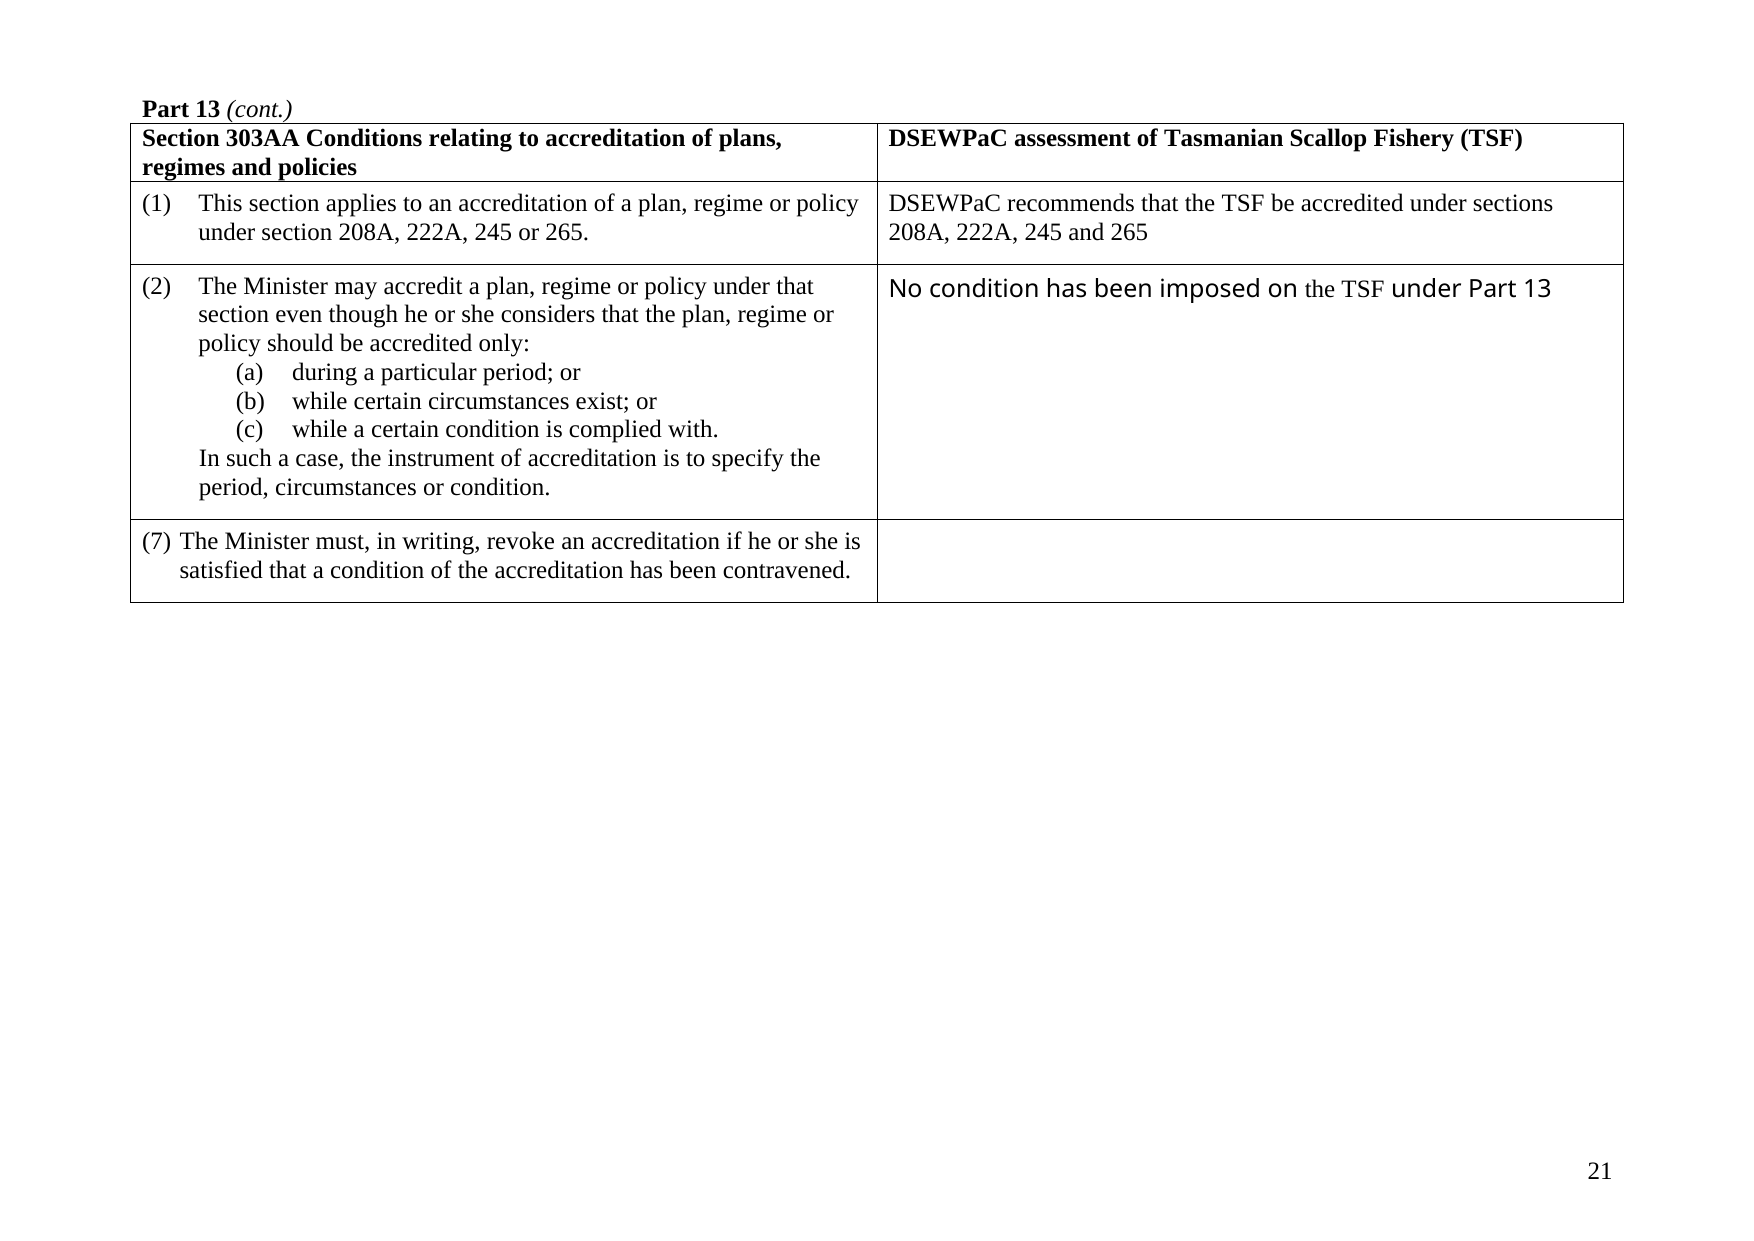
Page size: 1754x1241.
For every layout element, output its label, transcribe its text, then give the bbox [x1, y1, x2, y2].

table_cell [878, 520, 1623, 602]
table_header Section 303AA Conditions relating to accreditation of plans, regimes and policies [131, 124, 877, 181]
table_cell No condition has been imposed on the TSF under Part 13 [878, 265, 1623, 519]
table_cell DSEWPaC recommends that the TSF be accredited under sections 208A, 222A, 245 and 265 [878, 182, 1623, 264]
table_cell (2) The Minister may accredit a plan, regime or policy under that section even though he or she considers that the plan, regime or policy should be accredited only: during a particular period; or while certain circumstances exist; or while a certain condition is complied with. In such a case, the instrument of accreditation is to specify the period, circumstances or condition. [131, 265, 877, 519]
table_cell (1) This section applies to an accreditation of a plan, regime or policy under section 208A, 222A, 245 or 265. [131, 182, 877, 264]
table_header DSEWPaC assessment of Tasmanian Scallop Fishery (TSF) [878, 124, 1623, 181]
table_cell (7) The Minister must, in writing, revoke an accreditation if he or she is satisfied that a condition of the accreditation has been contravened. [131, 520, 877, 602]
text Part 13 (cont.) [142, 94, 1612, 122]
